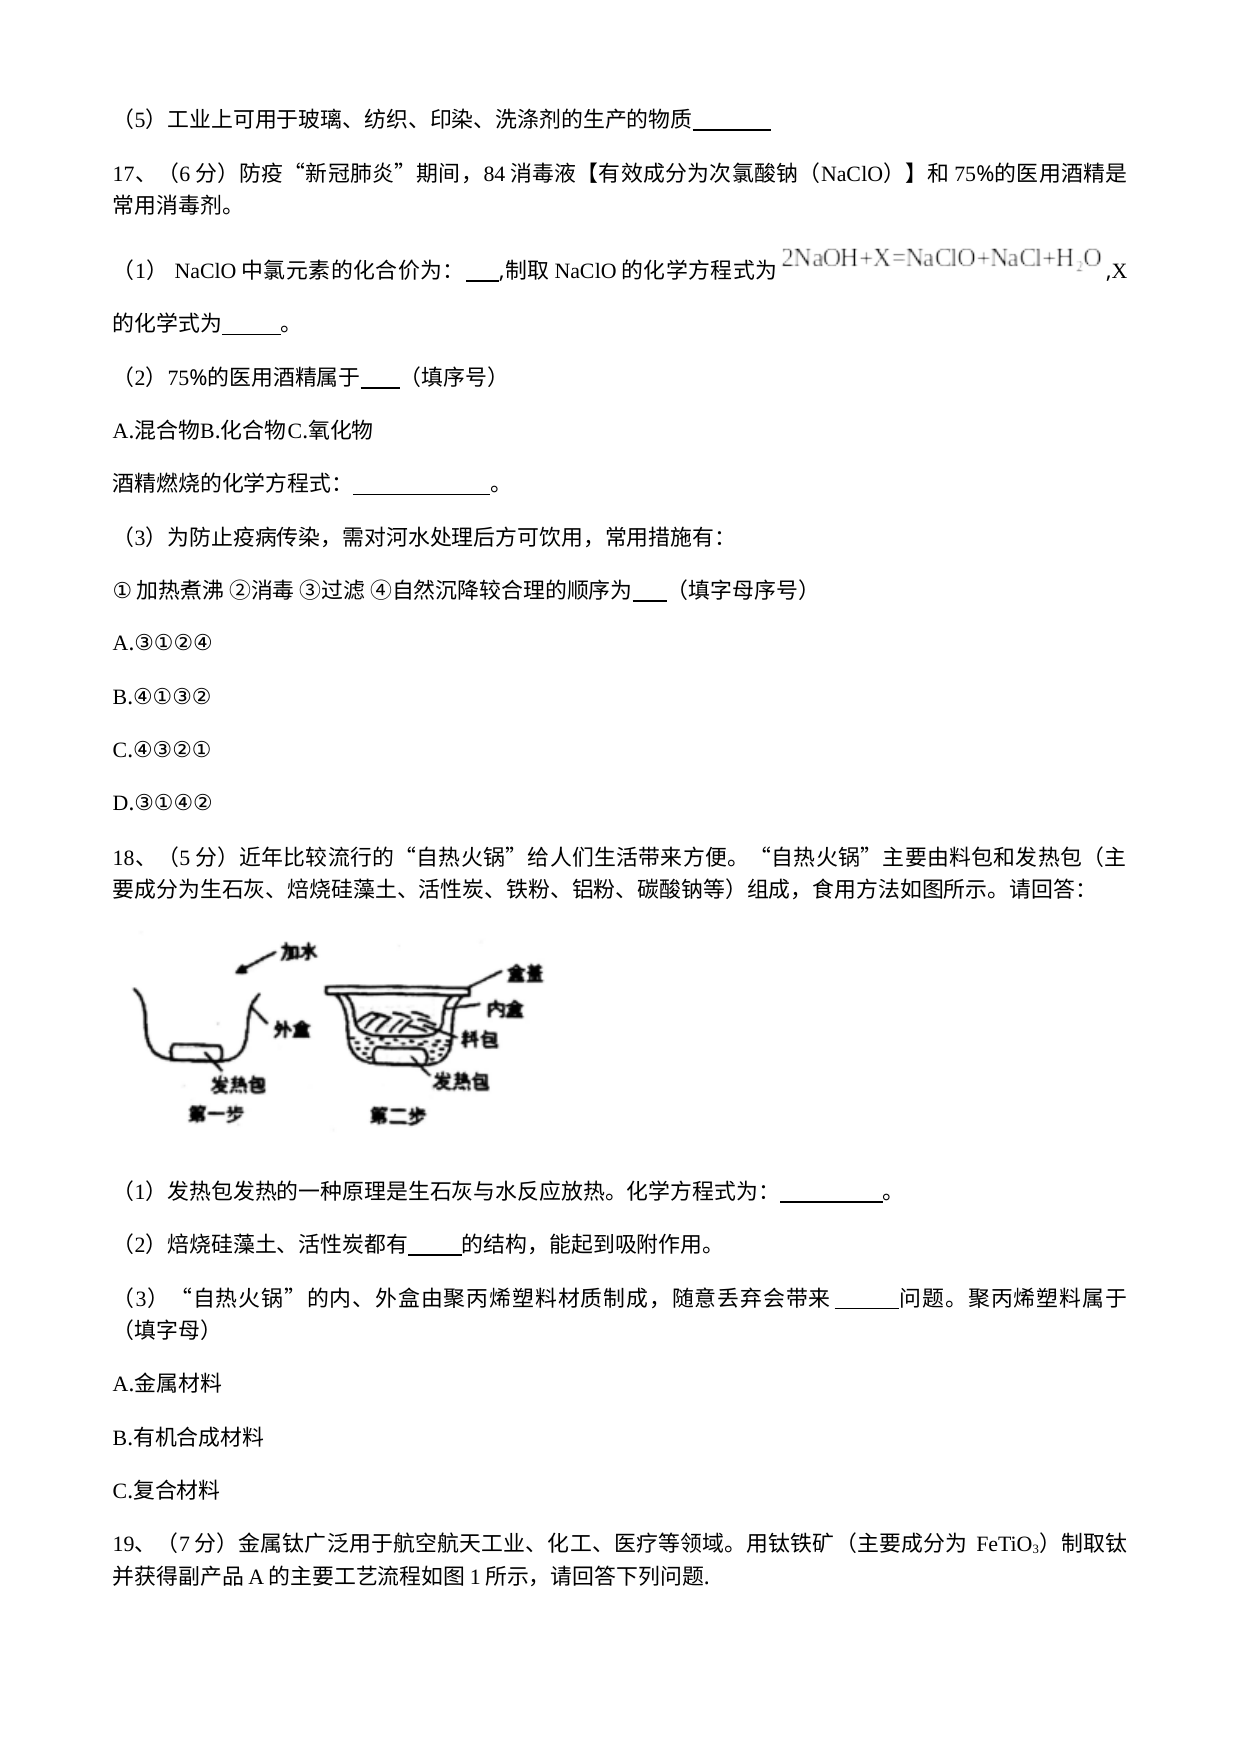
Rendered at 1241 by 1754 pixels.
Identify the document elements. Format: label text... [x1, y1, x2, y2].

text （5）工业上可用于玻璃、纺织、印染、洗涤剂的生产的物质 [112, 102, 1128, 134]
text （1） NaClO中氯元素的化合价为： ,制取NaClO的化学方程式为,X的化学式为 。 [112, 241, 1128, 338]
text B.④①③② [112, 679, 1128, 712]
text ①加热煮沸 ②消毒 ③过滤 ④自然沉降较合理的顺序为 （填字母序号） [112, 573, 1128, 605]
text D.③①④② [112, 786, 1128, 818]
text 19、（7分）金属钛广泛用于航空航天工业、化工、医疗等领域。用钛铁矿（主要成分为 FeTiO3）制取钛并获得副产品A的主要工艺流程如图1所示，请回答下列问题. [112, 1526, 1128, 1591]
text C.④③②① [112, 733, 1128, 765]
text （2）75%的医用酒精属于 （填序号） [112, 359, 1128, 392]
text A.金属材料 [112, 1366, 1128, 1398]
text （3）“自热火锅”的内、外盒由聚丙烯塑料材质制成，随意丢弃会带来 问题。聚丙烯塑料属于 （填字母） [112, 1280, 1128, 1345]
text A.③①②④ [112, 626, 1128, 658]
text （1）发热包发热的一种原理是生石灰与水反应放热。化学方程式为： 。 [112, 1173, 1128, 1206]
text A.混合物 B.化合物 C.氧化物 [112, 413, 1128, 445]
text C.复合材料 [112, 1473, 1128, 1505]
picture [112, 925, 550, 1137]
text B.有机合成材料 [112, 1419, 1128, 1452]
text 18、（5分）近年比较流行的“自热火锅”给人们生活带来方便。“自热火锅”主要由料包和发热包（主要成分为生石灰、焙烧硅藻土、活性炭、铁粉、铝粉、碳酸钠等）组成，食用方法如图所示。请回答： [112, 839, 1128, 904]
text 酒精燃烧的化学方程式： 。 [112, 466, 1128, 498]
text 17、（6分）防疫“新冠肺炎”期间，84消毒液【有效成分为次氯酸钠（NaClO）】和75%的医用酒精是常用消毒剂。 [112, 155, 1128, 220]
text （3）为防止疫病传染，需对河水处理后方可饮用，常用措施有： [112, 519, 1128, 552]
text （2）焙烧硅藻土、活性炭都有 的结构，能起到吸附作用。 [112, 1227, 1128, 1259]
